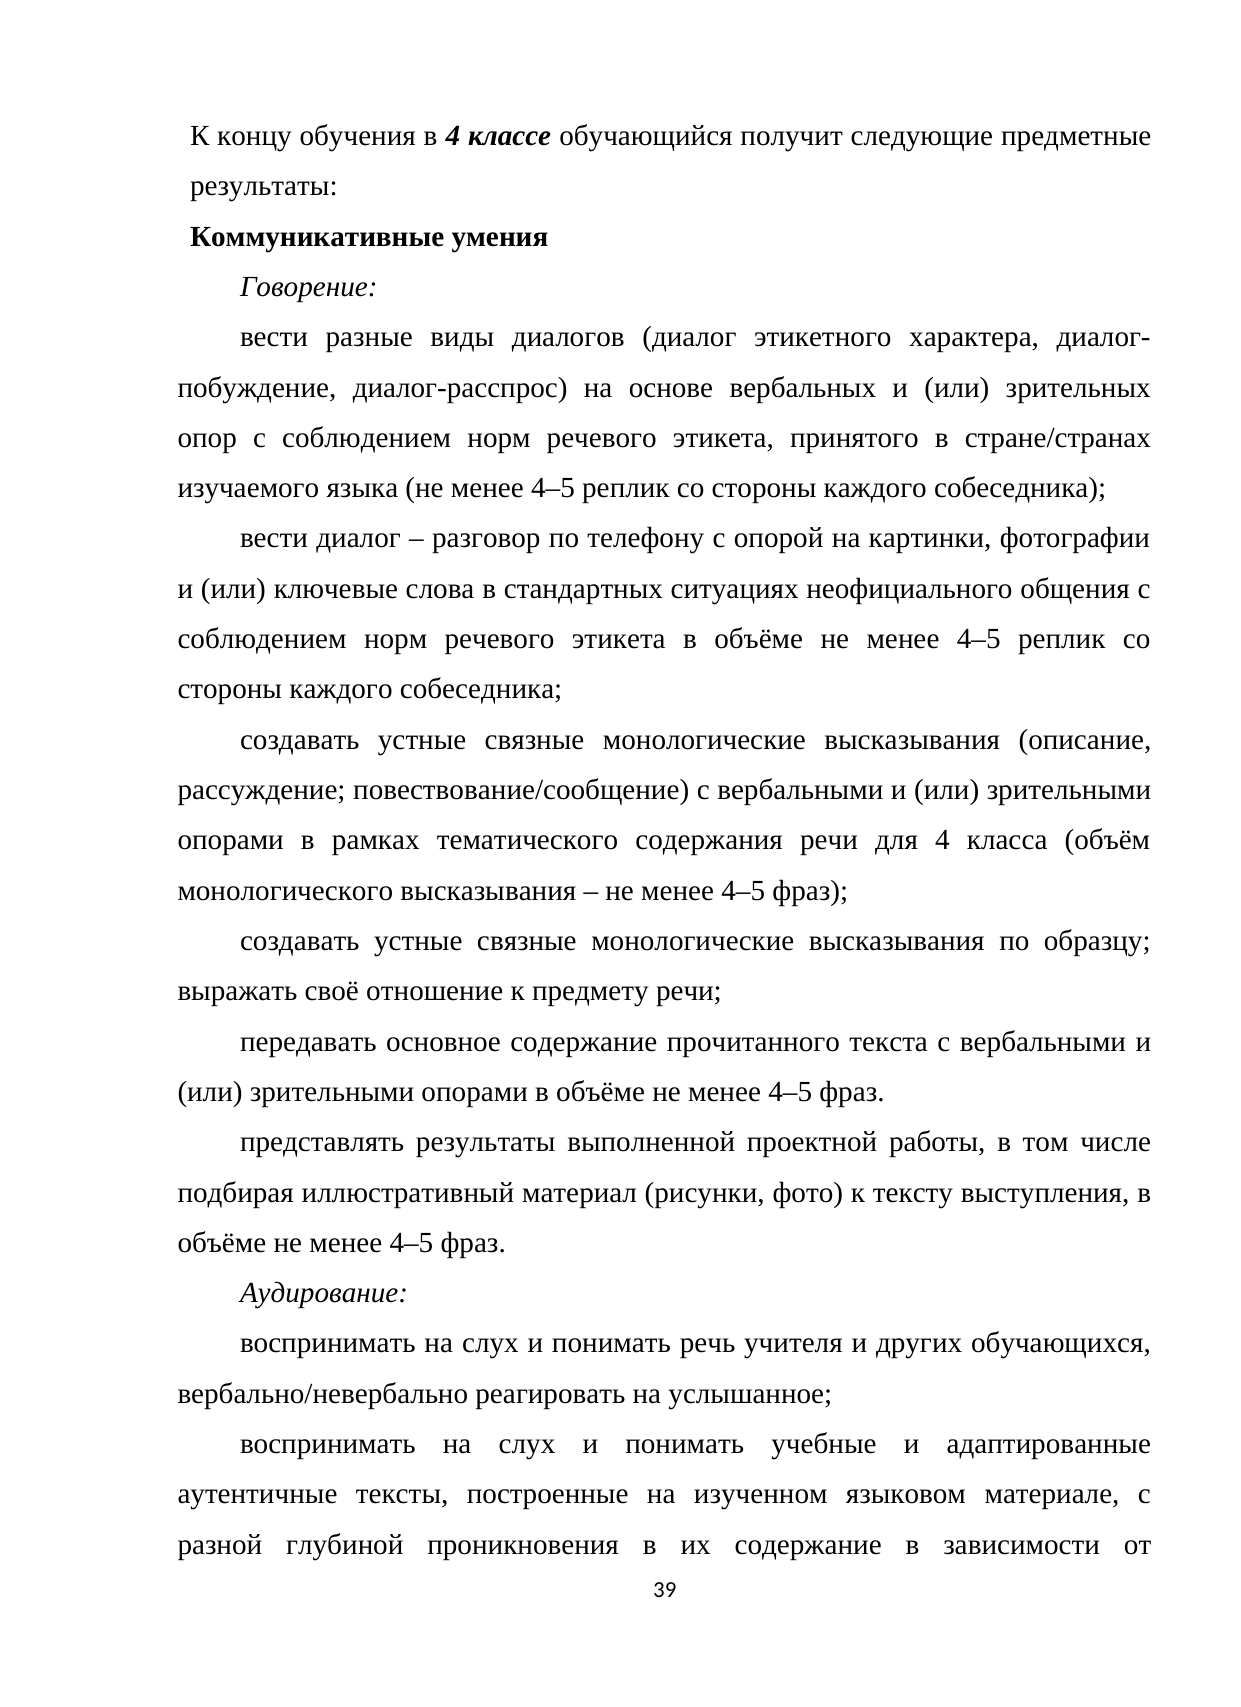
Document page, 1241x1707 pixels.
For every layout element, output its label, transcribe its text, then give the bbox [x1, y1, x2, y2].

text Говорение: [177, 269, 1152, 303]
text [177, 1426, 1152, 1560]
text создавать устные связные монологические высказывания по образцу; выражать своё отношение к предмету речи; [177, 923, 1152, 1007]
text создавать устные связные монологические высказывания (описание, рассуждение; повествование/сообщение) с вербальными и (или) зрительными опорами в рамках тематического содержания речи для 4 класса (объём монологического высказывания – не менее 4–5 фраз); [177, 722, 1152, 906]
text К концу обучения в 4 классе обучающийся получит следующие предметные результаты: [190, 118, 1152, 202]
text передавать основное содержание прочитанного текста с вербальными и (или) зрительными опорами в объёме не менее 4–5 фраз. [177, 1024, 1152, 1108]
text представлять результаты выполненной проектной работы, в том числе подбирая иллюстративный материал (рисунки, фото) к тексту выступления, в объёме не менее 4–5 фраз. [177, 1124, 1152, 1258]
text вести разные виды диалогов (диалог этикетного характера, диалог-побуждение, диалог-расспрос) на основе вербальных и (или) зрительных опор с соблюдением норм речевого этикета, принятого в стране/странах изучаемого языка (не менее 4–5 реплик со стороны каждого собеседника); [177, 319, 1152, 504]
text Коммуникативные умения [190, 219, 1152, 252]
text Аудирование: [177, 1275, 1152, 1309]
text воспринимать на слух и понимать речь учителя и других обучающихся, вербально/невербально реагировать на услышанное; [177, 1326, 1152, 1409]
text вести диалог – разговор по телефону с опорой на картинки, фотографии и (или) ключевые слова в стандартных ситуациях неофициального общения с соблюдением норм речевого этикета в объёме не менее 4–5 реплик со стороны каждого собеседника; [177, 521, 1152, 705]
